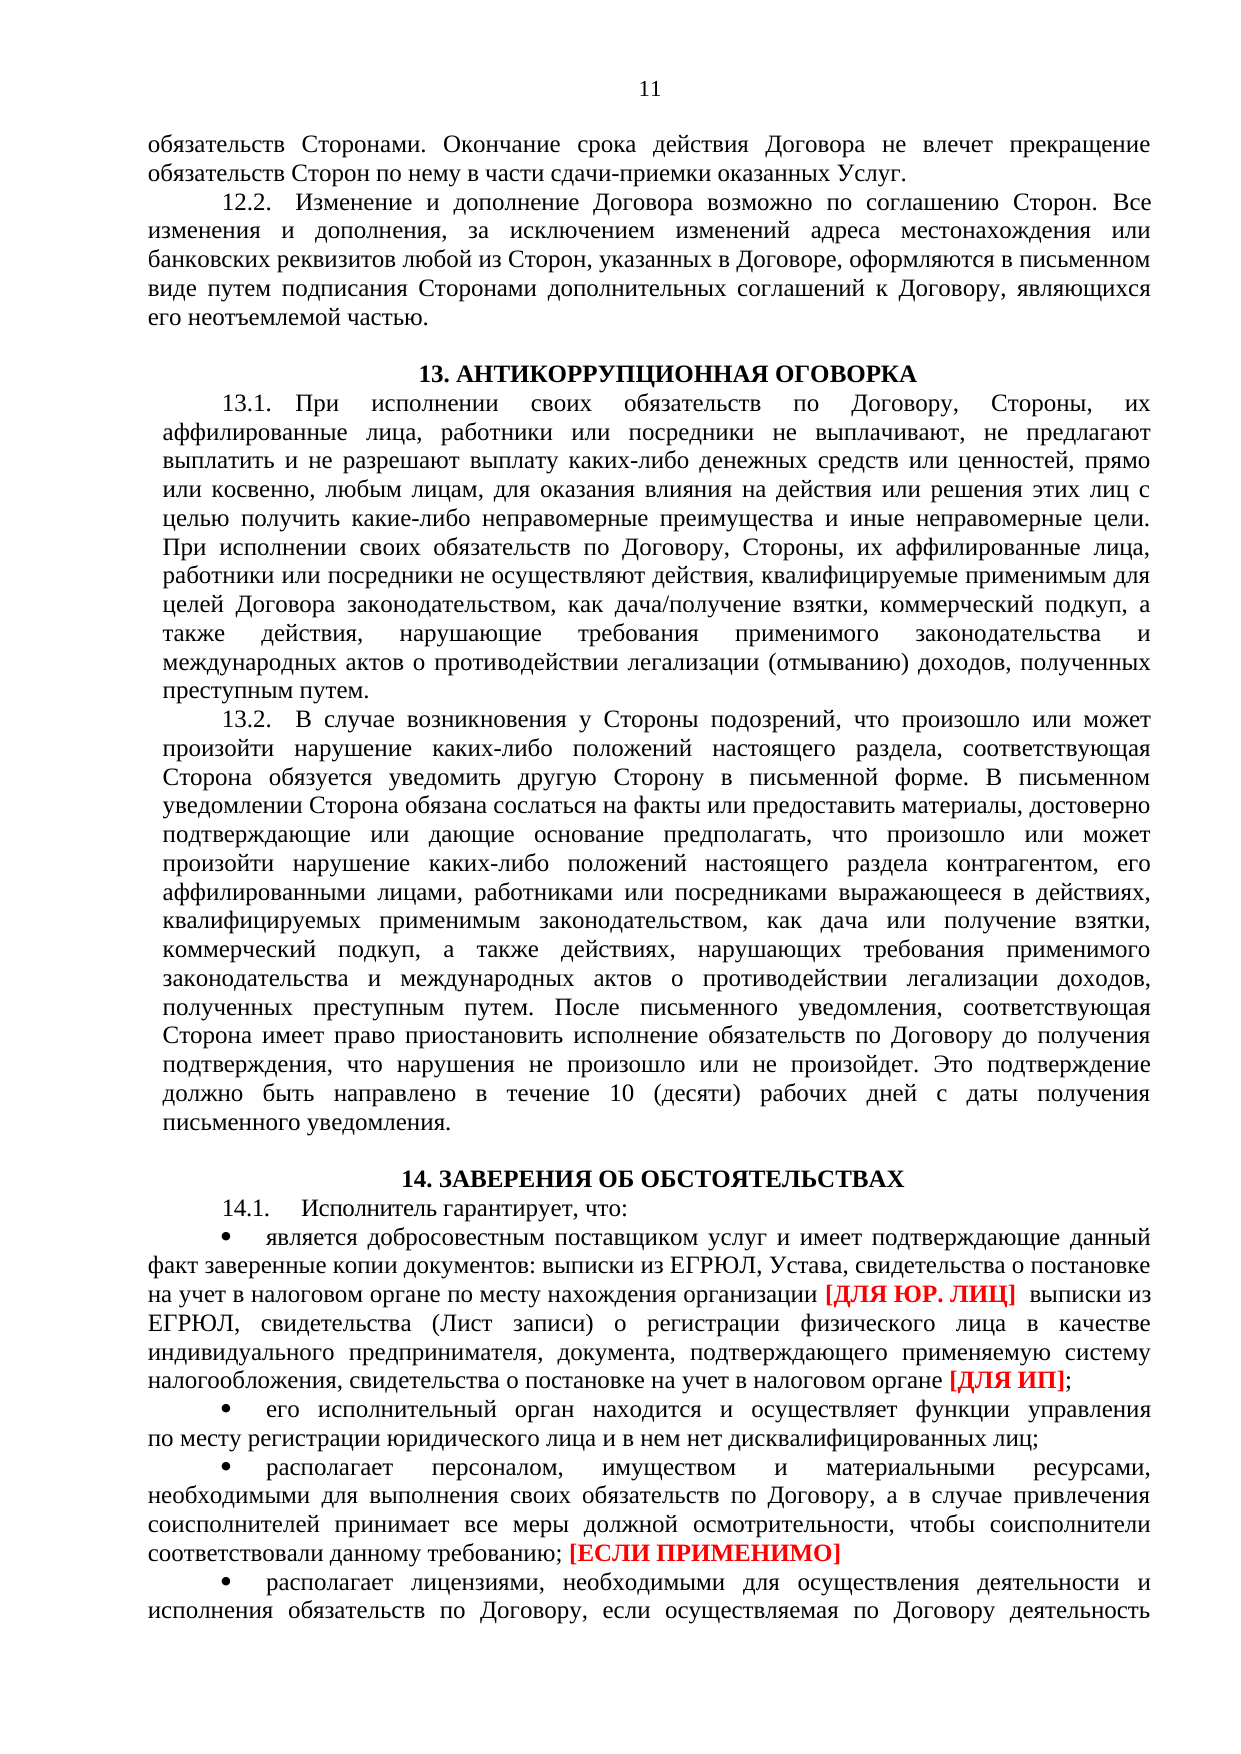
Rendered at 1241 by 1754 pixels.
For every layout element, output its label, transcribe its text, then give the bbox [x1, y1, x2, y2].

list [148, 129, 1152, 187]
list является добросовестным поставщиком услуг и имеет подтверждающие данный факт заверенные копии документов: выписки из ЕГРЮЛ, Устава, свидетельства о постановке на учет в налоговом органе по месту нахождения организации [ДЛЯ ЮР. ЛИЦ] выписки из ЕГРЮЛ, свидетельства (Лист записи) о регистрации физического лица в качестве индивидуального предпринимателя, документа, подтверждающего применяемую систему налогообложения, свидетельства о постановке на учет в налоговом органе [ДЛЯ ИП]; [148, 1222, 1152, 1394]
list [148, 1567, 1152, 1624]
list При исполнении своих обязательств по Договору, Стороны, их аффилированные лица, работники или посредники не выплачивают, не предлагают выплатить и не разрешают выплату каких-либо денежных средств или ценностей, прямо или косвенно, любым лицам, для оказания влияния на действия или решения этих лиц с целью получить какие-либо неправомерные преимущества и иные неправомерные цели. При исполнении своих обязательств по Договору, Стороны, их аффилированные лица, работники или посредники не осуществляют действия, квалифицируемые применимым для целей Договора законодательством, как дача/получение взятки, коммерческий подкуп, а также действия, нарушающие требования применимого законодательства и международных актов о противодействии легализации (отмыванию) доходов, полученных преступным путем. [162, 388, 1152, 704]
list АНТИКОРРУПЦИОННАЯ ОГОВОРКА [184, 359, 1152, 388]
list ЗАВЕРЕНИЯ ОБ ОБСТОЯТЕЛЬСТВАХ [154, 1164, 1152, 1193]
list Исполнитель гарантирует, что: [148, 1193, 1152, 1222]
list В случае возникновения у Стороны подозрений, что произошло или может произойти нарушение каких-либо положений настоящего раздела, соответствующая Сторона обязуется уведомить другую Сторону в письменной форме. В письменном уведомлении Сторона обязана сослаться на факты или предоставить материалы, достоверно подтверждающие или дающие основание предполагать, что произошло или может произойти нарушение каких-либо положений настоящего раздела контрагентом, его аффилированными лицами, работниками или посредниками выражающееся в действиях, квалифицируемых применимым законодательством, как дача или получение взятки, коммерческий подкуп, а также действиях, нарушающих требования применимого законодательства и международных актов о противодействии легализации доходов, полученных преступным путем. После письменного уведомления, соответствующая Сторона имеет право приостановить исполнение обязательств по Договору до получения подтверждения, что нарушения не произошло или не произойдет. Это подтверждение должно быть направлено в течение 10 (десяти) рабочих дней с даты получения письменного уведомления. [162, 704, 1152, 1136]
list располагает персоналом, имуществом и материальными ресурсами, необходимыми для выполнения своих обязательств по Договору, а в случае привлечения соисполнителей принимает все меры должной осмотрительности, чтобы соисполнители соответствовали данному требованию; [ЕСЛИ ПРИМЕНИМО] [148, 1452, 1152, 1567]
list Изменение и дополнение Договора возможно по соглашению Сторон. Все изменения и дополнения, за исключением изменений адреса местонахождения или банковских реквизитов любой из Сторон, указанных в Договоре, оформляются в письменном виде путем подписания Сторонами дополнительных соглашений к Договору, являющихся его неотъемлемой частью. [148, 187, 1152, 331]
list его исполнительный орган находится и осуществляет функции управления по месту регистрации юридического лица и в нем нет дисквалифицированных лиц; [148, 1394, 1152, 1452]
